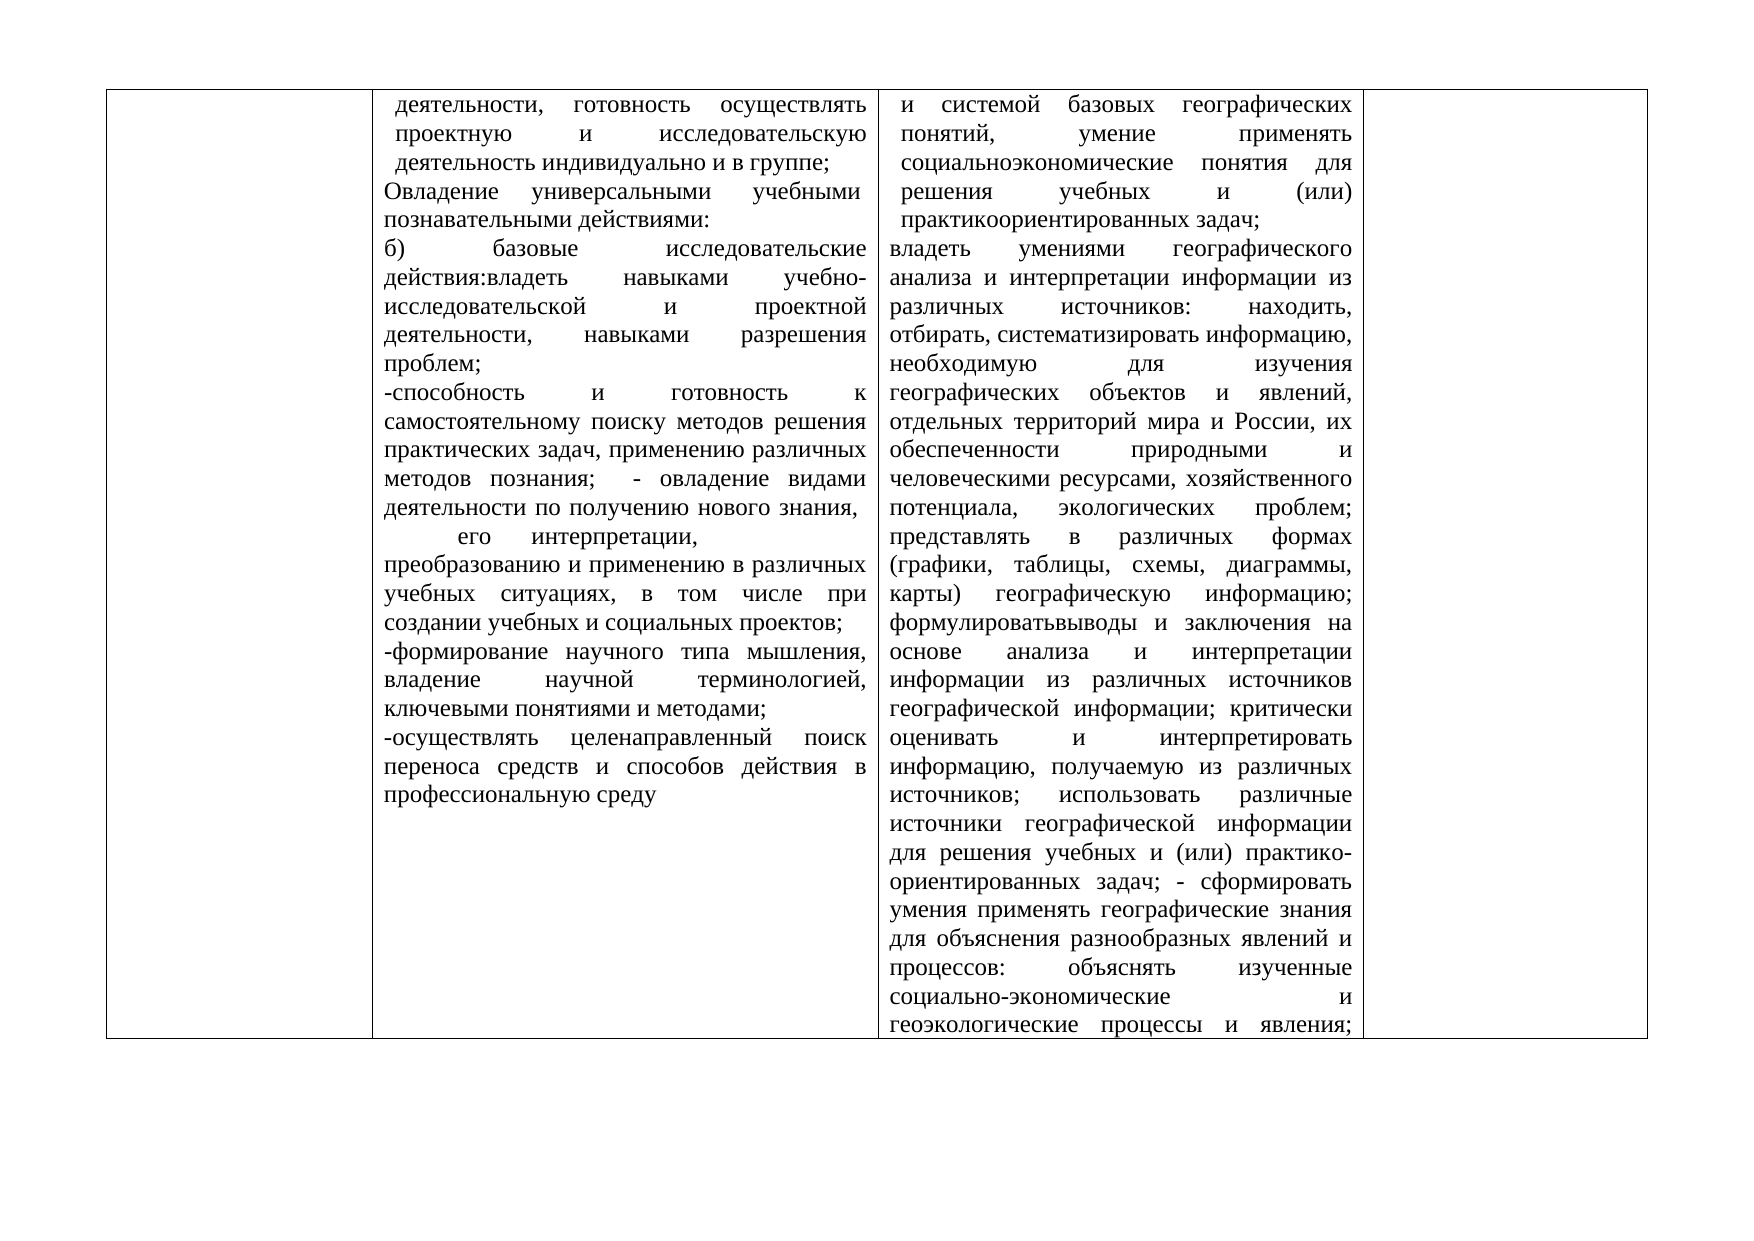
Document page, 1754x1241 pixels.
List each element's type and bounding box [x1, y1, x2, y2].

table_cell [1364, 90, 1647, 1038]
table_cell [373, 90, 878, 1038]
table_cell [879, 90, 1363, 1038]
table_cell [107, 90, 372, 1038]
